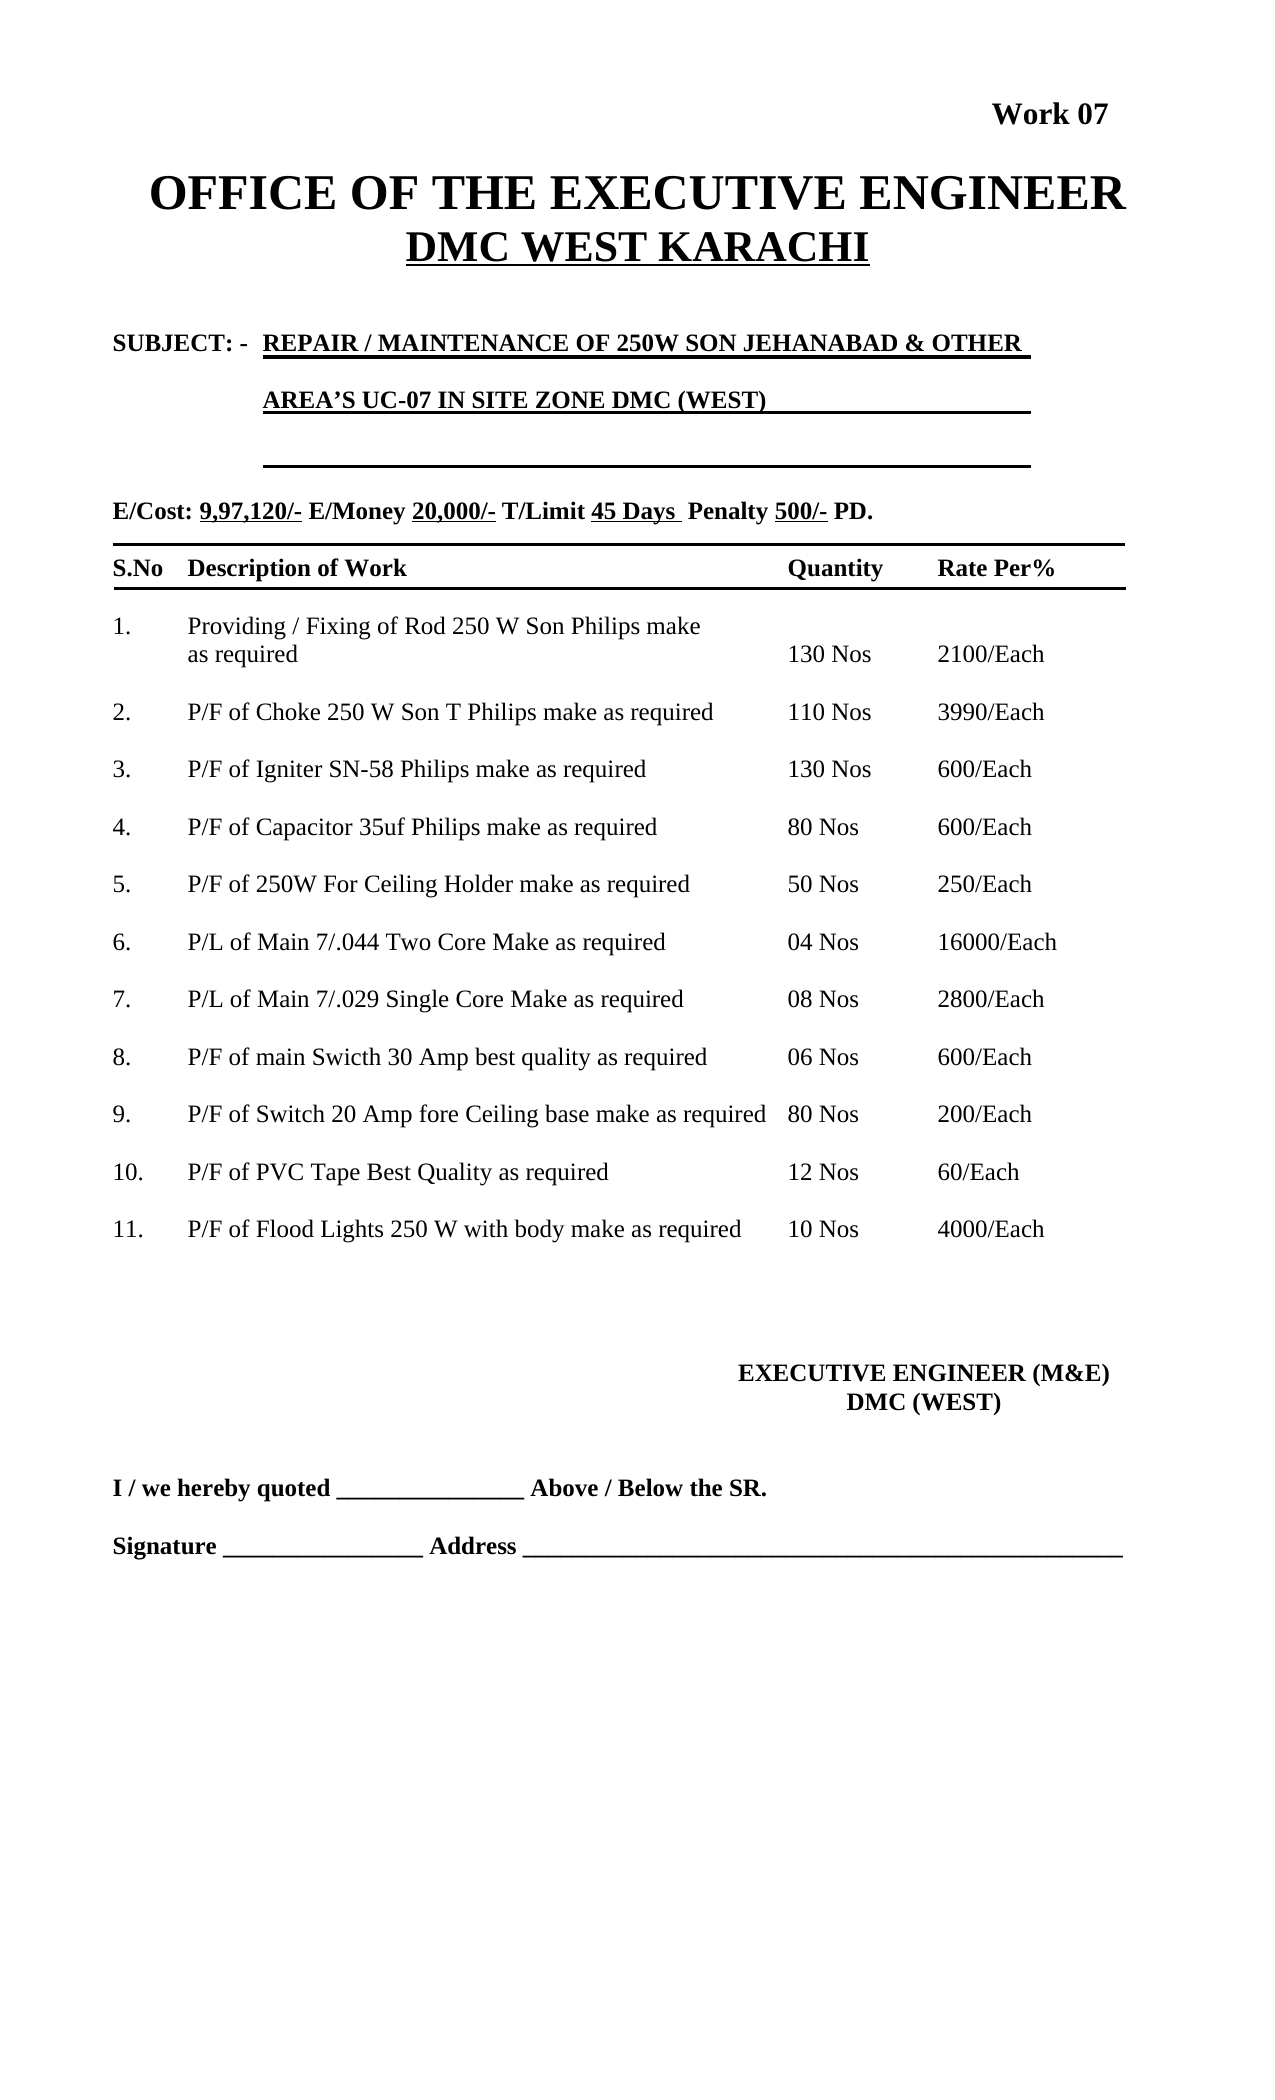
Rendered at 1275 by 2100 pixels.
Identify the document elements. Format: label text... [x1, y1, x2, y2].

text 1. Providing / Fixing of Rod 250 W Son Philips make [112, 611, 1162, 639]
text 7. P/L of Main 7/.029 Single Core Make as required 08 Nos 2800/Each [112, 984, 1162, 1013]
text DMC WEST KARACHI [112, 220, 1162, 271]
text 4. P/F of Capacitor 35uf Philips make as required 80 Nos 600/Each [112, 812, 1162, 841]
text 11. P/F of Flood Lights 250 W with body make as required 10 Nos 4000/Each [112, 1214, 1162, 1243]
text 6. P/L of Main 7/.044 Two Core Make as required 04 Nos 16000/Each [112, 927, 1162, 956]
text 9. P/F of Switch 20 Amp fore Ceiling base make as required 80 Nos 200/Each [112, 1099, 1162, 1128]
text DMC (WEST) [685, 1387, 1162, 1416]
text 2. P/F of Choke 250 W Son T Philips make as required 110 Nos 3990/Each [112, 697, 1162, 726]
text S.No Description of Work Quantity Rate Per% [112, 553, 1162, 582]
text Signature ________________ Address ________________________________________________ [112, 1531, 1162, 1559]
text AREA’S UC-07 IN SITE ZONE DMC (WEST) [112, 386, 1162, 414]
text I / we hereby quoted _______________ Above / Below the SR. [112, 1473, 1162, 1502]
text 8. P/F of main Swicth 30 Amp best quality as required 06 Nos 600/Each [112, 1042, 1162, 1071]
text SUBJECT: - REPAIR / MAINTENANCE OF 250W SON JEHANABAD & OTHER [112, 328, 1162, 357]
text E/Cost: 9,97,120/- E/Money 20,000/- T/Limit 45 Days Penalty 500/- PD. [112, 496, 1162, 524]
text 5. P/F of 250W For Ceiling Holder make as required 50 Nos 250/Each [112, 869, 1162, 898]
text OFFICE OF THE EXECUTIVE ENGINEER [112, 163, 1162, 220]
text EXECUTIVE ENGINEER (M&E) [685, 1358, 1162, 1387]
text 3. P/F of Igniter SN-58 Philips make as required 130 Nos 600/Each [112, 754, 1162, 783]
text 10. P/F of PVC Tape Best Quality as required 12 Nos 60/Each [112, 1157, 1162, 1186]
text as required 130 Nos 2100/Each [112, 639, 1162, 668]
